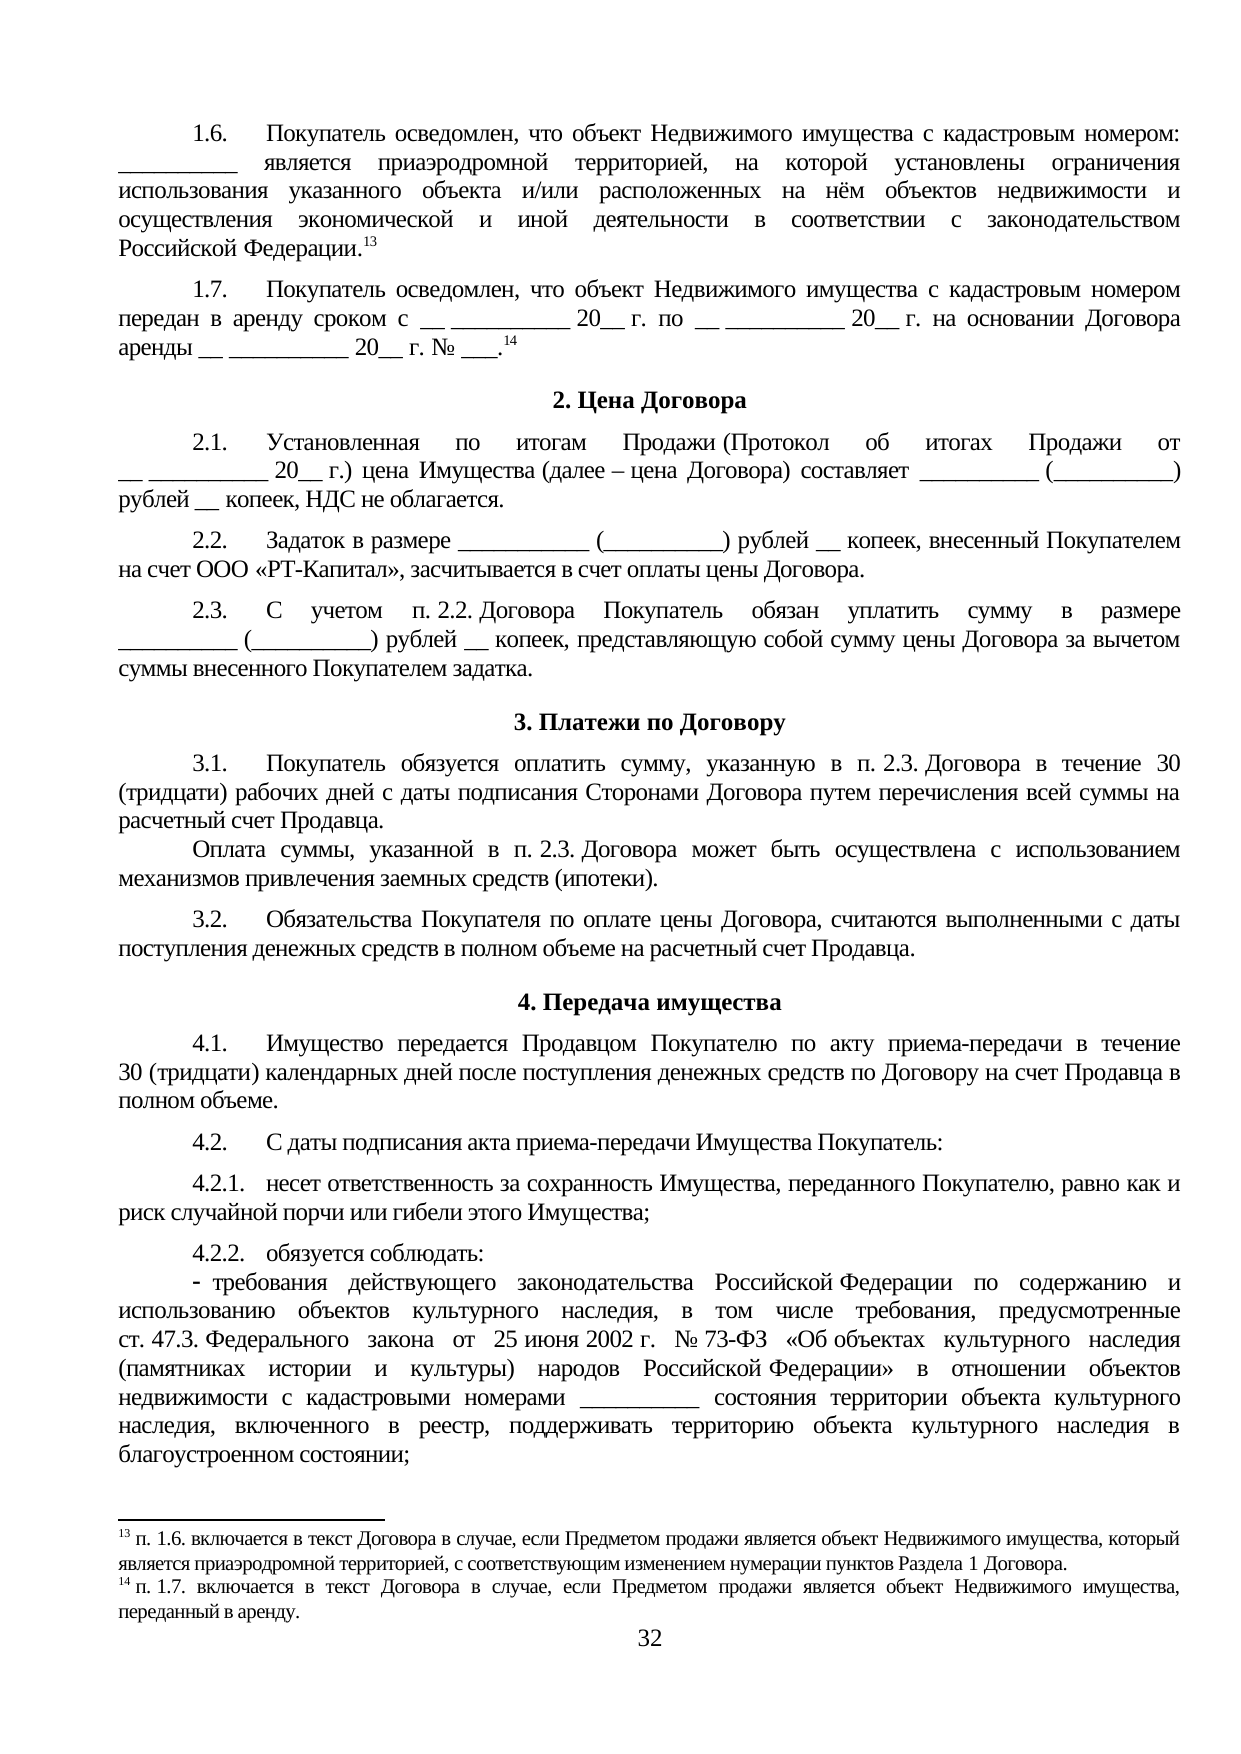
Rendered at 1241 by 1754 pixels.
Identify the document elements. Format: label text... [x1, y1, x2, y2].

list Покупатель обязуется оплатить сумму, указанную в п. 2.3. Договора в течение 30 (тридцати) рабочих дней с даты подписания Сторонами Договора путем перечисления всей суммы на расчетный счет Продавца. [118, 748, 1181, 834]
list требования действующего законодательства Российской Федерации по содержанию и использованию объектов культурного наследия, в том числе требования, предусмотренные ст. 47.3. Федерального закона от 25 июня 2002 г. № 73-ФЗ «Об объектах культурного наследия (памятниках истории и культуры) народов Российской Федерации» в отношении объектов недвижимости с кадастровыми номерами __________ состояния территории объекта культурного наследия, включенного в реестр, поддерживать территорию объекта культурного наследия в благоустроенном состоянии; [118, 1267, 1181, 1468]
list Передача имущества [118, 987, 1181, 1016]
list несет ответственность за сохранность Имущества, переданного Покупателю, равно как и риск случайной порчи или гибели этого Имущества; [118, 1168, 1181, 1226]
list С даты подписания акта приема-передачи Имущества Покупатель: [118, 1127, 1181, 1156]
list Платежи по Договору [118, 707, 1181, 736]
list Покупатель осведомлен, что объект Недвижимого имущества с кадастровым номером: __________ является приаэродромной территорией, на которой установлены ограничения использования указанного объекта и/или расположенных на нём объектов недвижимости и осуществления экономической и иной деятельности в соответствии с законодательством Российской Федерации. [118, 118, 1181, 262]
list С учетом п. 2.2. Договора Покупатель обязан уплатить сумму в размере __________ (__________) рублей __ копеек, представляющую собой сумму цены Договора за вычетом суммы внесенного Покупателем задатка. [118, 596, 1181, 682]
text Оплата суммы, указанной в п. 2.3. Договора может быть осуществлена с использованием механизмов привлечения заемных средств (ипотеки). [118, 834, 1181, 892]
list обязуется соблюдать: [118, 1238, 1181, 1267]
list Имущество передается Продавцом Покупателю по акту приема-передачи в течение 30 (тридцати) календарных дней после поступления денежных средств по Договору на счет Продавца в полном объеме. [118, 1028, 1181, 1114]
list Цена Договора [118, 386, 1181, 414]
list Задаток в размере ___________ (__________) рублей __ копеек, внесенный Покупателем на счет ООО «РТ-Капитал», засчитывается в счет оплаты цены Договора. [118, 526, 1181, 583]
list Установленная по итогам Продажи (Протокол об итогах Продажи от __ __________ 20__ г.) цена Имущества (далее – цена Договора) составляет __________ (__________) рублей __ копеек, НДС не облагается. [118, 427, 1181, 513]
list Обязательства Покупателя по оплате цены Договора, считаются выполненными с даты поступления денежных средств в полном объеме на расчетный счет Продавца. [118, 904, 1181, 962]
list Покупатель осведомлен, что объект Недвижимого имущества с кадастровым номером передан в аренду сроком с __ __________ 20__ г. по __ __________ 20__ г. на основании Договора аренды __ __________ 20__ г. № ___. [118, 274, 1181, 361]
